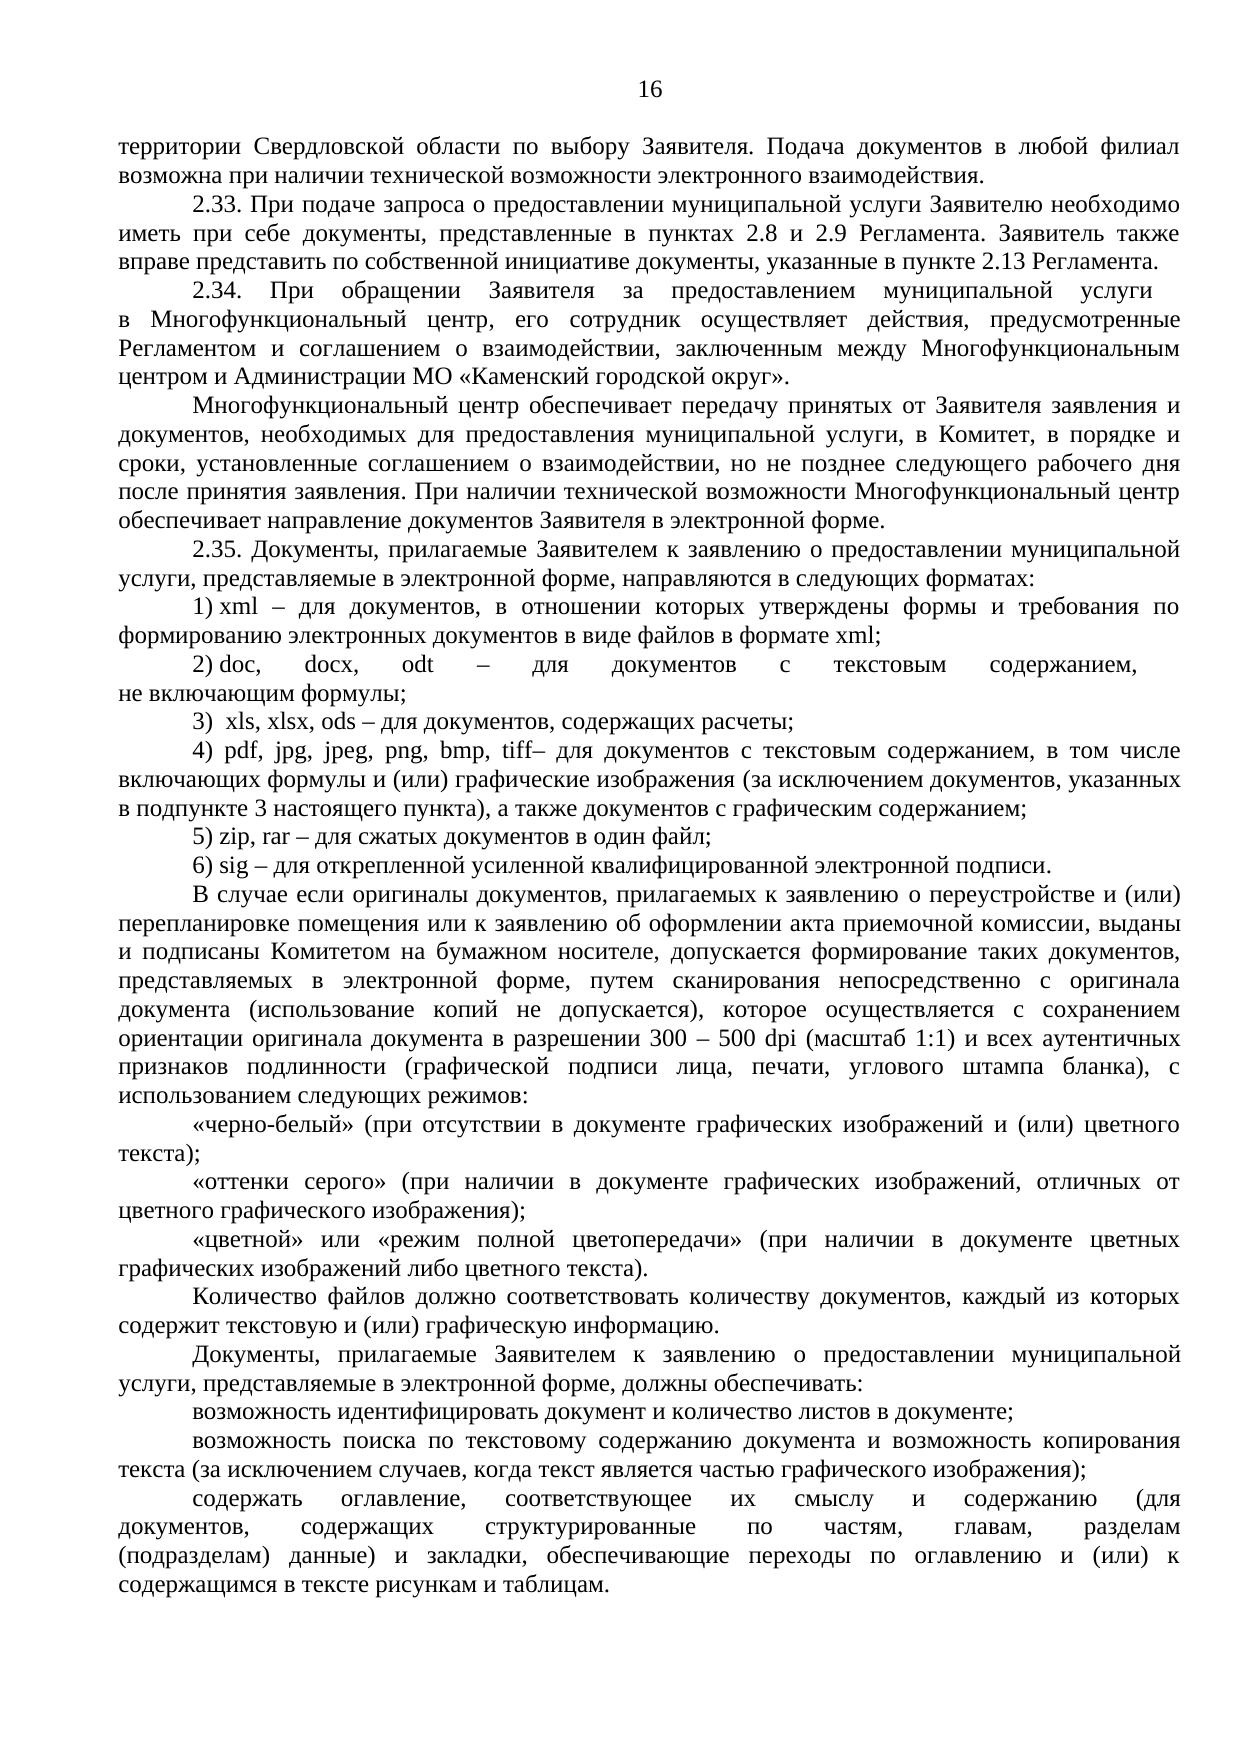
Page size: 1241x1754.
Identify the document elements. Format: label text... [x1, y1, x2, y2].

text Количество файлов должно соответствовать количеству документов, каждый из которых содержит текстовую и (или) графическую информацию. [118, 1281, 1181, 1339]
text 2.34. При обращении Заявителя за предоставлением муниципальной услуги в Многофункциональный центр, его сотрудник осуществляет действия, предусмотренные Регламентом и соглашением о взаимодействии, заключенным между Многофункциональным центром и Администрации МО «Каменский городской округ». [118, 275, 1181, 390]
text «цветной» или «режим полной цветопередачи» (при наличии в документе цветных графических изображений либо цветного текста). [118, 1224, 1181, 1281]
text «черно-белый» (при отсутствии в документе графических изображений и (или) цветного текста); [118, 1109, 1181, 1166]
text возможность поиска по текстовому содержанию документа и возможность копирования текста (за исключением случаев, когда текст является частью графического изображения); [118, 1425, 1181, 1483]
text 5) zip, rar – для сжатых документов в один файл; [118, 821, 1181, 850]
text Многофункциональный центр обеспечивает передачу принятых от Заявителя заявления и документов, необходимых для предоставления муниципальной услуги, в Комитет, в порядке и сроки, установленные соглашением о взаимодействии, но не позднее следующего рабочего дня после принятия заявления. При наличии технической возможности Многофункциональный центр обеспечивает направление документов Заявителя в электронной форме. [118, 390, 1181, 534]
text «оттенки серого» (при наличии в документе графических изображений, отличных от цветного графического изображения); [118, 1166, 1181, 1224]
text 1) xml – для документов, в отношении которых утверждены формы и требования по формированию электронных документов в виде файлов в формате xml; [118, 591, 1181, 649]
text 6) sig – для открепленной усиленной квалифицированной электронной подписи. [118, 850, 1181, 879]
text 2) doc, docx, odt – для документов с текстовым содержанием, не включающим формулы; [118, 649, 1181, 706]
text В случае если оригиналы документов, прилагаемых к заявлению о переустройстве и (или) перепланировке помещения или к заявлению об оформлении акта приемочной комиссии, выданы и подписаны Комитетом на бумажном носителе, допускается формирование таких документов, представляемых в электронной форме, путем сканирования непосредственно с оригинала документа (использование копий не допускается), которое осуществляется с сохранением ориентации оригинала документа в разрешении 300 – 500 dpi (масштаб 1:1) и всех аутентичных признаков подлинности (графической подписи лица, печати, углового штампа бланка), с использованием следующих режимов: [118, 879, 1181, 1109]
text Документы, прилагаемые Заявителем к заявлению о предоставлении муниципальной услуги, представляемые в электронной форме, должны обеспечивать: [118, 1339, 1181, 1396]
text 3) xls, xlsx, ods – для документов, содержащих расчеты; [118, 706, 1181, 735]
text содержать оглавление, соответствующее их смыслу и содержанию (для документов, содержащих структурированные по частям, главам, разделам (подразделам) данные) и закладки, обеспечивающие переходы по оглавлению и (или) к содержащимся в тексте рисункам и таблицам. [118, 1483, 1181, 1598]
text 2.35. Документы, прилагаемые Заявителем к заявлению о предоставлении муниципальной услуги, представляемые в электронной форме, направляются в следующих форматах: [118, 534, 1181, 591]
text 2.33. При подаче запроса о предоставлении муниципальной услуги Заявителю необходимо иметь при себе документы, представленные в пунктах 2.8 и 2.9 Регламента. Заявитель также вправе представить по собственной инициативе документы, указанные в пункте 2.13 Регламента. [118, 189, 1181, 275]
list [118, 131, 1181, 189]
text 4) pdf, jpg, jpeg, png, bmp, tiff– для документов с текстовым содержанием, в том числе включающих формулы и (или) графические изображения (за исключением документов, указанных в подпункте 3 настоящего пункта), а также документов с графическим содержанием; [118, 735, 1181, 821]
text возможность идентифицировать документ и количество листов в документе; [118, 1396, 1181, 1425]
